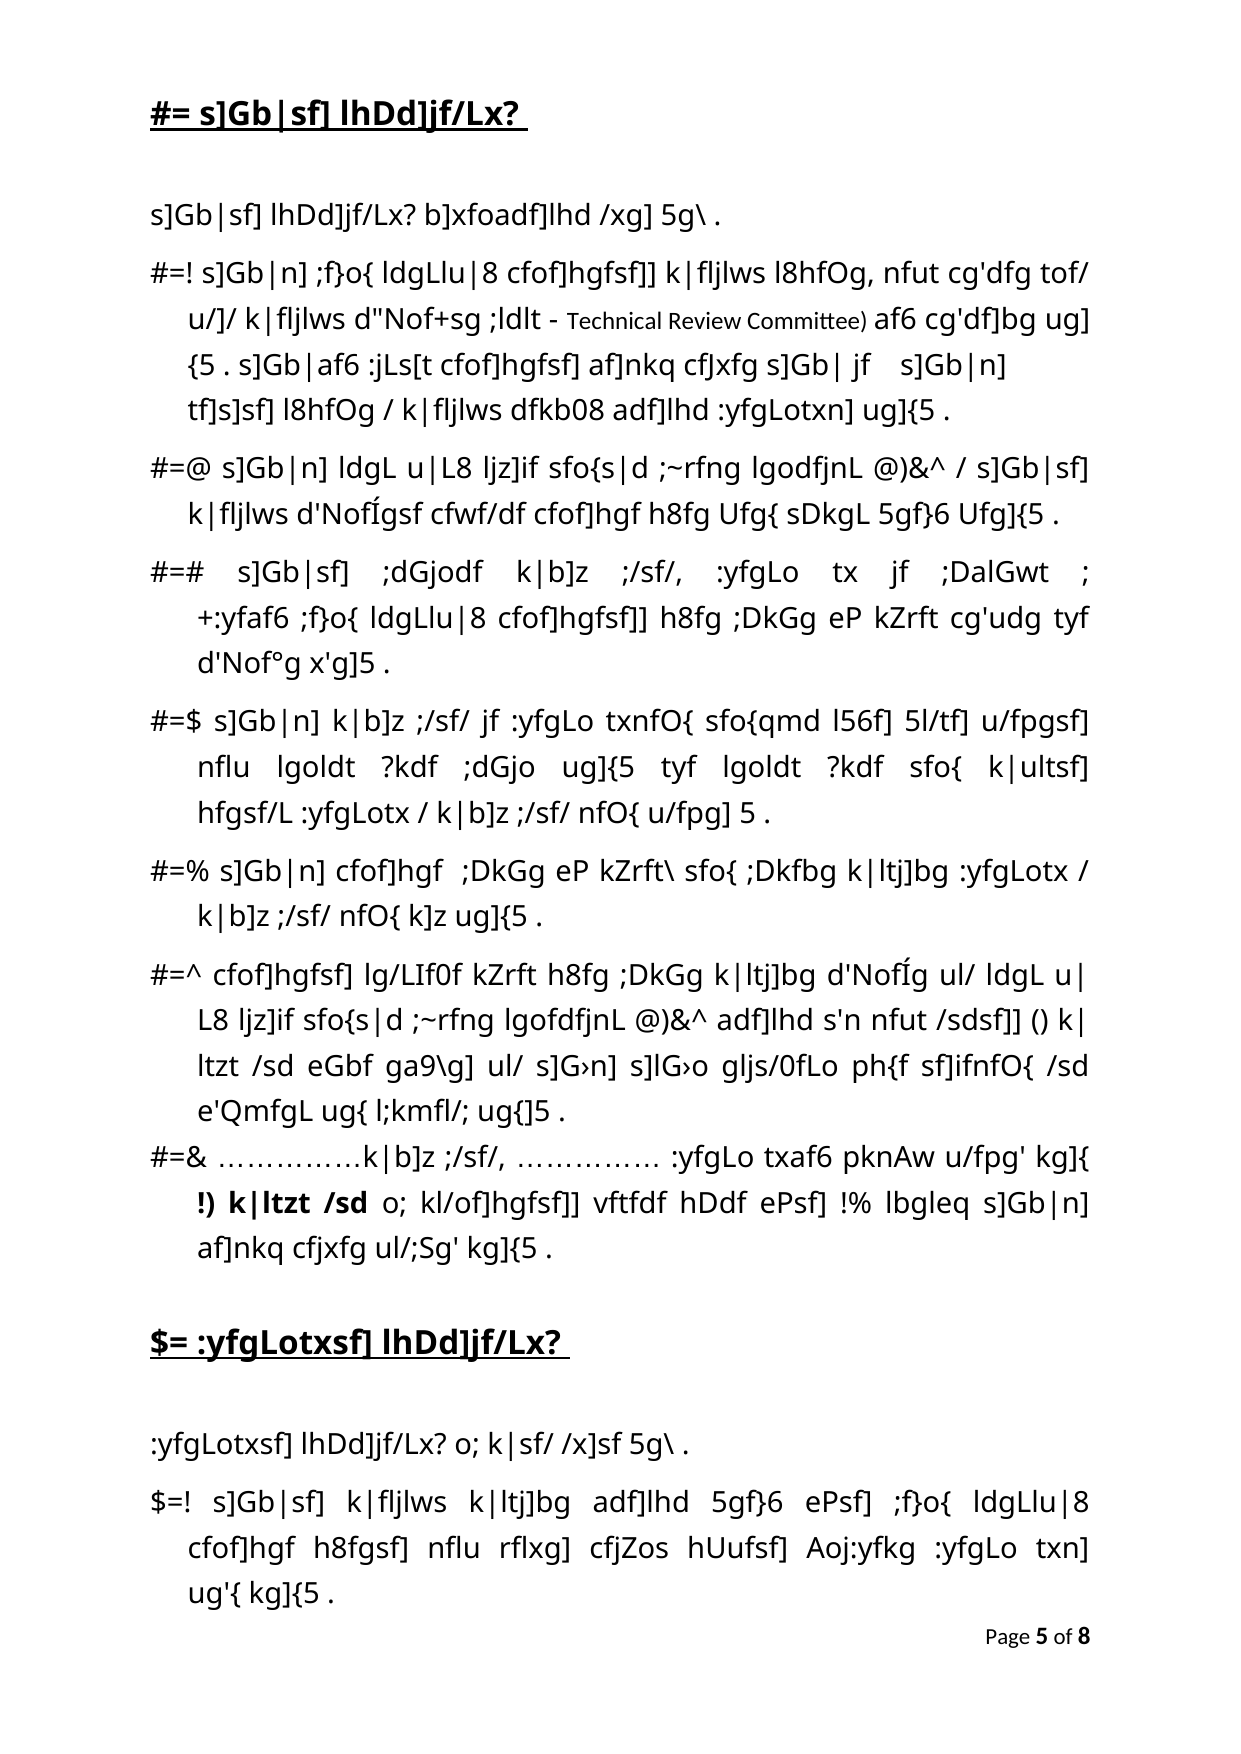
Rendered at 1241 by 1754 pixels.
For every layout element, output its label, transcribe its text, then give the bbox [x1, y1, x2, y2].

text #= s]Gb|sf] lhDd]jf/Lx? [150, 90, 1090, 135]
text $= :yfgLotxsf] lhDd]jf/Lx? [150, 1319, 1090, 1364]
text s]Gb|sf] lhDd]jf/Lx? b]xfoadf]lhd /xg] 5g\ . [150, 194, 1090, 234]
text #=# s]Gb|sf] ;dGjodf k|b]z ;/sf/, :yfgLo tx jf ;DalGwt ;+:yfaf6 ;f}o{ ldgLlu|8 cfof]hgfsf]] h8fg ;DkGg eP kZrft cg'udg tyf d'Nof°g x'g]5 . [150, 551, 1090, 682]
text :yfgLotxsf] lhDd]jf/Lx? o; k|sf/ /x]sf 5g\ . [150, 1423, 1090, 1463]
text #=$ s]Gb|n] k|b]z ;/sf/ jf :yfgLo txnfO{ sfo{qmd l56f] 5l/tf] u/fpgsf] nflu lgoldt ?kdf ;dGjo ug]{5 tyf lgoldt ?kdf sfo{ k|ultsf] hfgsf/L :yfgLotx / k|b]z ;/sf/ nfO{ u/fpg] 5 . [150, 701, 1090, 832]
text $=! s]Gb|sf] k|fljlws k|ltj]bg adf]lhd 5gf}6 ePsf] ;f}o{ ldgLlu|8 cfof]hgf h8fgsf] nflu rflxg] cfjZos hUufsf] Aoj:yfkg :yfgLo txn] ug'{ kg]{5 . [150, 1481, 1090, 1612]
text #=^ cfof]hgfsf] lg/LIf0f kZrft h8fg ;DkGg k|ltj]bg d'NofÍg ul/ ldgL u|L8 ljz]if sfo{s|d ;~rfng lgofdfjnL @)&^ adf]lhd s'n nfut /sdsf]] () k|ltzt /sd eGbf ga9\g] ul/ s]G›n] s]lG›o gljs/0fLo ph{f sf]ifnfO{ /sd e'QmfgL ug{ l;kmfl/; ug{]5 . [150, 954, 1090, 1130]
text #=! s]Gb|n] ;f}o{ ldgLlu|8 cfof]hgfsf]] k|fljlws l8hfOg, nfut cg'dfg tof/ u/]/ k|fljlws d"Nof+sg ;ldlt - Technical Review Committee) af6 cg'df]bg ug]{5 . s]Gb|af6 :jLs[t cfof]hgfsf] af]nkq cfJxfg s]Gb| jf s]Gb|n] tf]s]sf] l8hfOg / k|fljlws dfkb08 adf]lhd :yfgLotxn] ug]{5 . [150, 252, 1090, 429]
text #=& ……………k|b]z ;/sf/, …………… :yfgLo txaf6 pknAw u/fpg' kg]{ !) k|ltzt /sd o; kl/of]hgfsf]] vftfdf hDdf ePsf] !% lbgleq s]Gb|n] af]nkq cfjxfg ul/;Sg' kg]{5 . [150, 1136, 1090, 1267]
text #=@ s]Gb|n] ldgL u|L8 ljz]if sfo{s|d ;~rfng lgodfjnL @)&^ / s]Gb|sf] k|fljlws d'NofÍgsf cfwf/df cfof]hgf h8fg Ufg{ sDkgL 5gf}6 Ufg]{5 . [150, 447, 1090, 533]
text #=% s]Gb|n] cfof]hgf ;DkGg eP kZrft\ sfo{ ;Dkfbg k|ltj]bg :yfgLotx / k|b]z ;/sf/ nfO{ k]z ug]{5 . [150, 850, 1090, 935]
